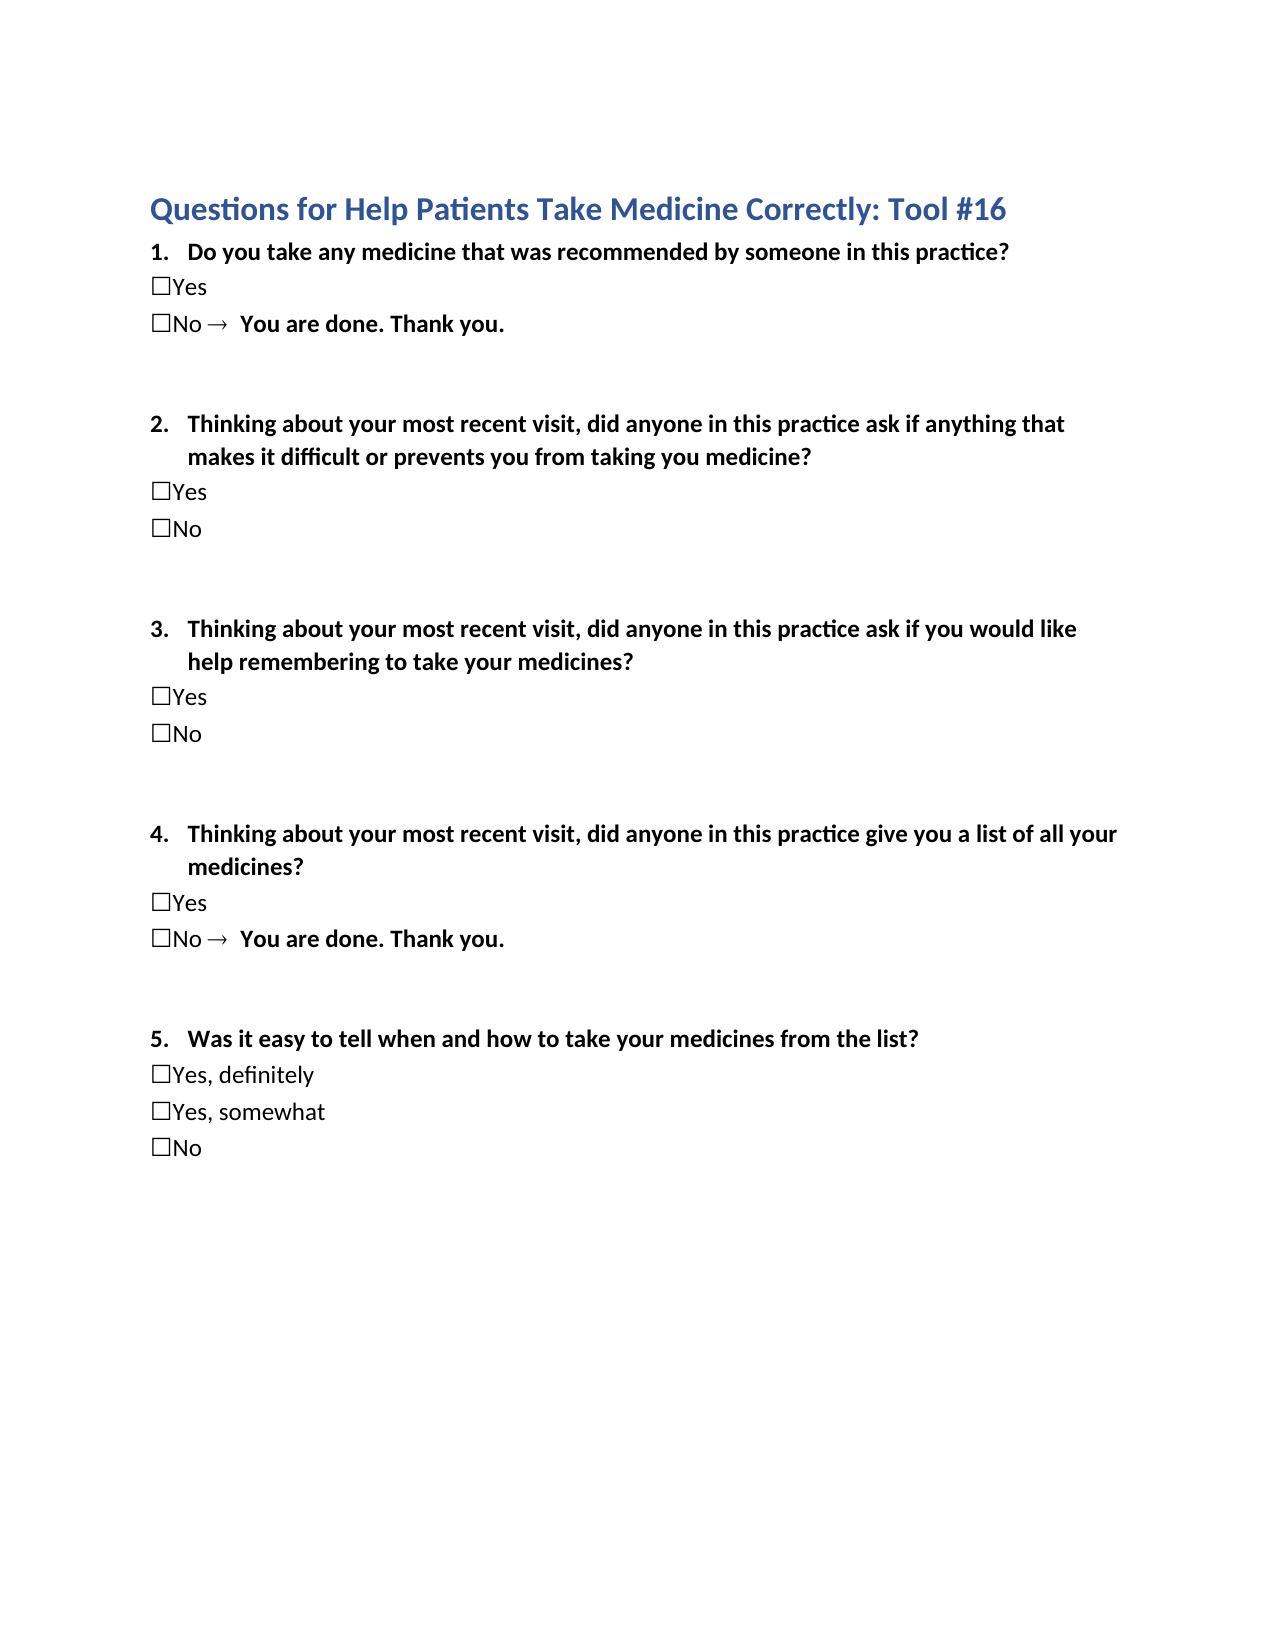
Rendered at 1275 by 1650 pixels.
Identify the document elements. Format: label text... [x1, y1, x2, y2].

text ☐No You are done. Thank you. [150, 305, 1125, 339]
text ☐Yes, somewhat ☐No [150, 1093, 1125, 1164]
list Do you take any medicine that was recommended by someone in this practice? [150, 236, 1125, 266]
list Thinking about your most recent visit, did anyone in this practice give you a list of all your medicines? [150, 818, 1125, 882]
text ☐Yes [150, 474, 1125, 508]
text ☐Yes [150, 268, 1125, 303]
text ☐No [150, 511, 1125, 544]
text ☐Yes [150, 679, 1125, 713]
subtitle Questions for Help Patients Take Medicine Correctly: Tool #16 [150, 187, 1125, 228]
list Was it easy to tell when and how to take your medicines from the list? [150, 1023, 1125, 1054]
list Thinking about your most recent visit, did anyone in this practice ask if anything that makes it difficult or prevents you from taking you medicine? [150, 408, 1125, 471]
text ☐Yes [150, 884, 1125, 918]
list Thinking about your most recent visit, did anyone in this practice ask if you would like help remembering to take your medicines? [150, 613, 1125, 677]
text ☐Yes, definitely [150, 1056, 1125, 1091]
text ☐No You are done. Thank you. [150, 921, 1125, 955]
text ☐No [150, 716, 1125, 750]
